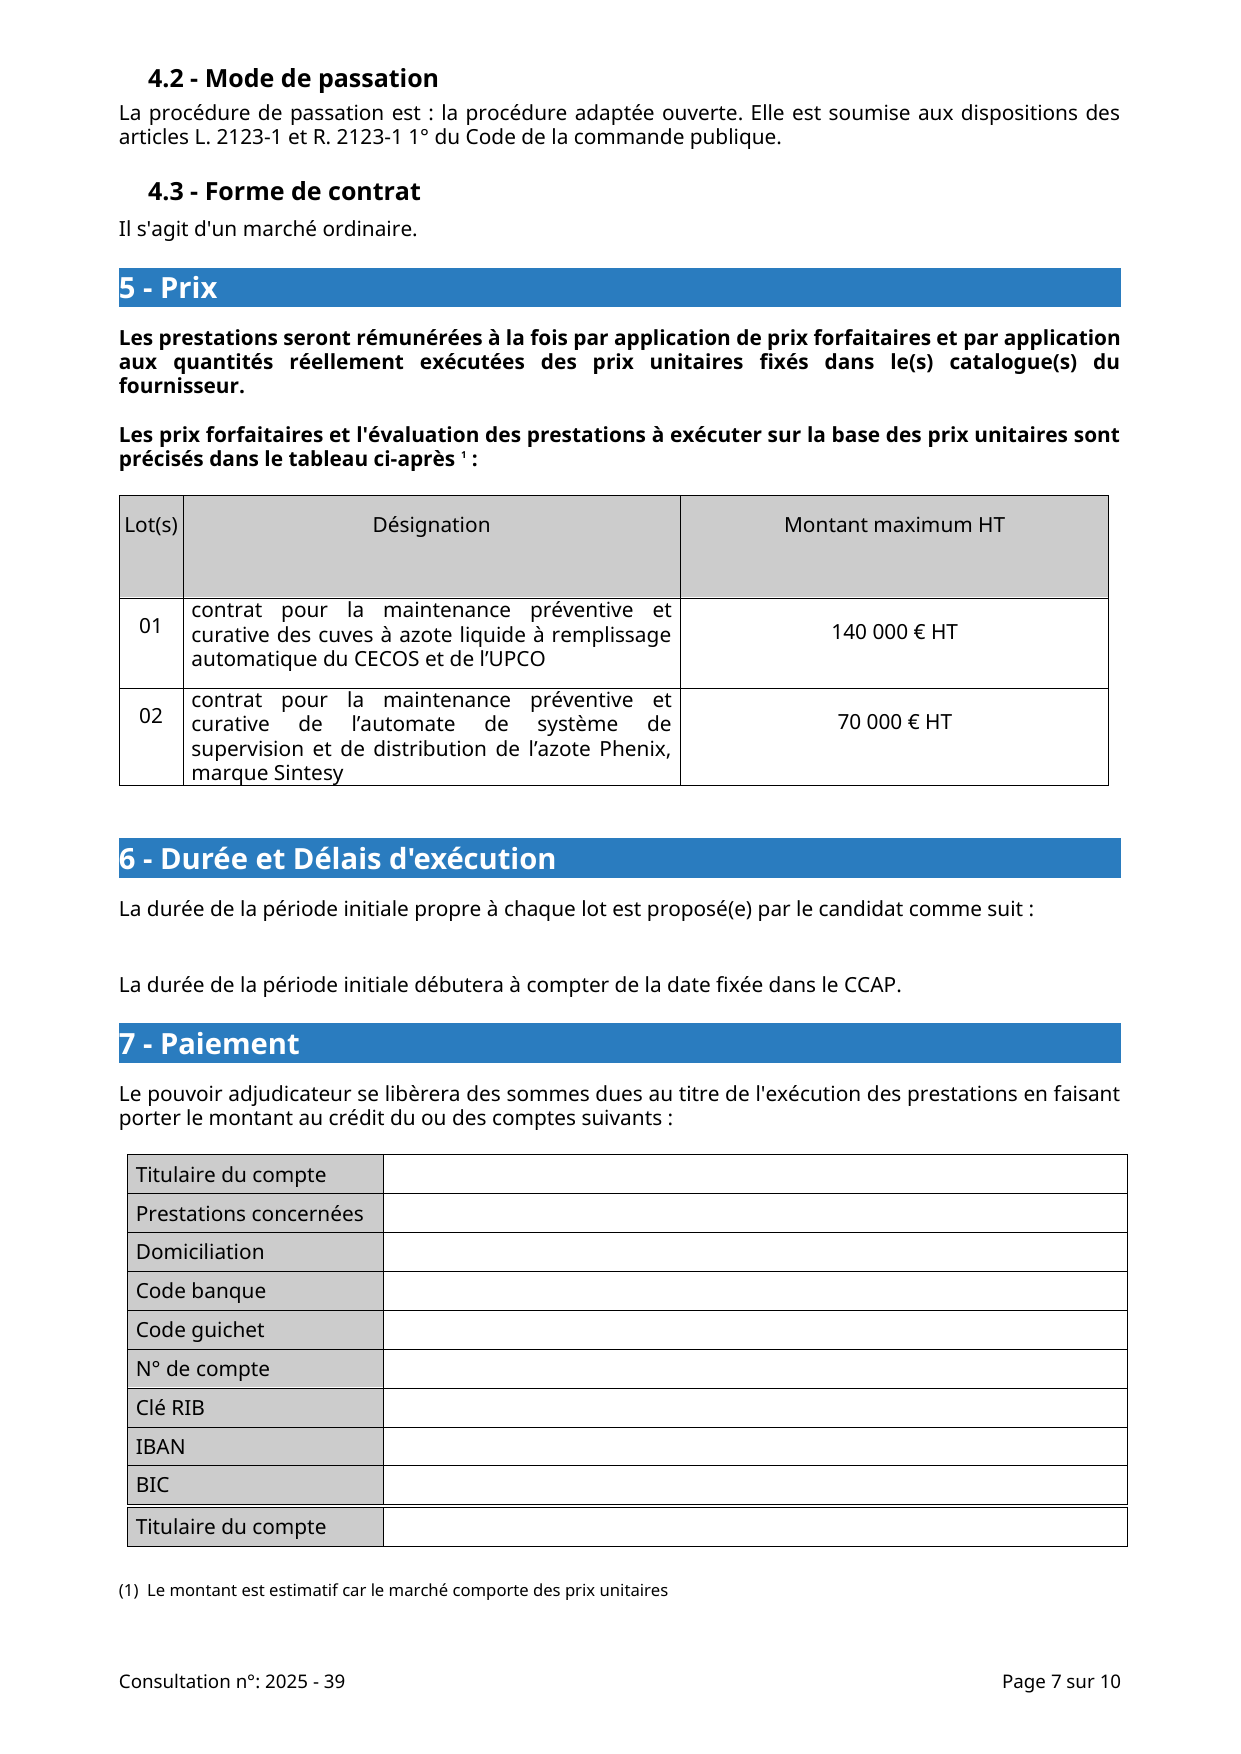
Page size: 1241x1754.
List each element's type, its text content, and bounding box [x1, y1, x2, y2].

table_cell [384, 1272, 1127, 1310]
table_cell BIC [128, 1466, 383, 1504]
table_header [384, 1508, 1127, 1546]
table_cell Clé RIB [128, 1389, 383, 1426]
text La procédure de passation est : la procédure adaptée ouverte. Elle est soumise aux dispositions des articles L. 2123-1 et R. 2123-1 1° du Code de la commande publique. [119, 101, 1121, 149]
table_cell Domiciliation [128, 1233, 383, 1271]
table_cell 70 000 € HT [681, 689, 1108, 785]
table_header Lot(s) [120, 496, 183, 597]
table_cell contrat pour la maintenance préventive et curative de l’automate de système de supervision et de distribution de l’azote Phenix, marque Sintesy [184, 689, 680, 785]
table_header Désignation [184, 496, 680, 597]
text La durée de la période initiale débutera à compter de la date fixée dans le CCAP. [119, 970, 1121, 998]
table_header Titulaire du compte [128, 1508, 383, 1546]
table_cell 01 [120, 599, 183, 687]
table_header [384, 1155, 1127, 1193]
text Il s'agit d'un marché ordinaire. [119, 214, 1121, 243]
table_cell IBAN [128, 1428, 383, 1465]
table_cell Prestations concernées [128, 1194, 383, 1232]
subtitle 4.2 - Mode de passation [148, 60, 1121, 94]
table_cell [384, 1311, 1127, 1349]
table_cell Code guichet [128, 1311, 383, 1349]
subtitle 4.3 - Forme de contrat [148, 174, 1121, 208]
table_header Titulaire du compte [128, 1155, 383, 1193]
table_cell [384, 1466, 1127, 1504]
table_cell [384, 1428, 1127, 1465]
table_cell contrat pour la maintenance préventive et curative des cuves à azote liquide à remplissage automatique du CECOS et de l’UPCO [184, 599, 680, 687]
table_cell Code banque [128, 1272, 383, 1310]
subtitle 5 - Prix [119, 268, 1121, 307]
text La durée de la période initiale propre à chaque lot est proposé(e) par le candidat comme suit : [119, 897, 1121, 921]
table_cell 140 000 € HT [681, 599, 1108, 687]
text Le pouvoir adjudicateur se libèrera des sommes dues au titre de l'exécution des prestations en faisant porter le montant au crédit du ou des comptes suivants : [119, 1082, 1121, 1130]
table_cell N° de compte [128, 1350, 383, 1387]
subtitle 7 - Paiement [119, 1023, 1121, 1063]
text Les prix forfaitaires et l'évaluation des prestations à exécuter sur la base des prix unitaires sont précisés dans le tableau ci-après 1 : [119, 423, 1121, 471]
table_cell [384, 1389, 1127, 1426]
text Les prestations seront rémunérées à la fois par application de prix forfaitaires et par application aux quantités réellement exécutées des prix unitaires fixés dans le(s) catalogue(s) du fournisseur. [119, 326, 1121, 399]
table_cell [384, 1194, 1127, 1232]
subtitle 6 - Durée et Délais d'exécution [119, 838, 1121, 878]
table_cell 02 [120, 689, 183, 785]
table_cell [384, 1350, 1127, 1387]
table_cell [384, 1233, 1127, 1271]
table_header Montant maximum HT [681, 496, 1108, 597]
